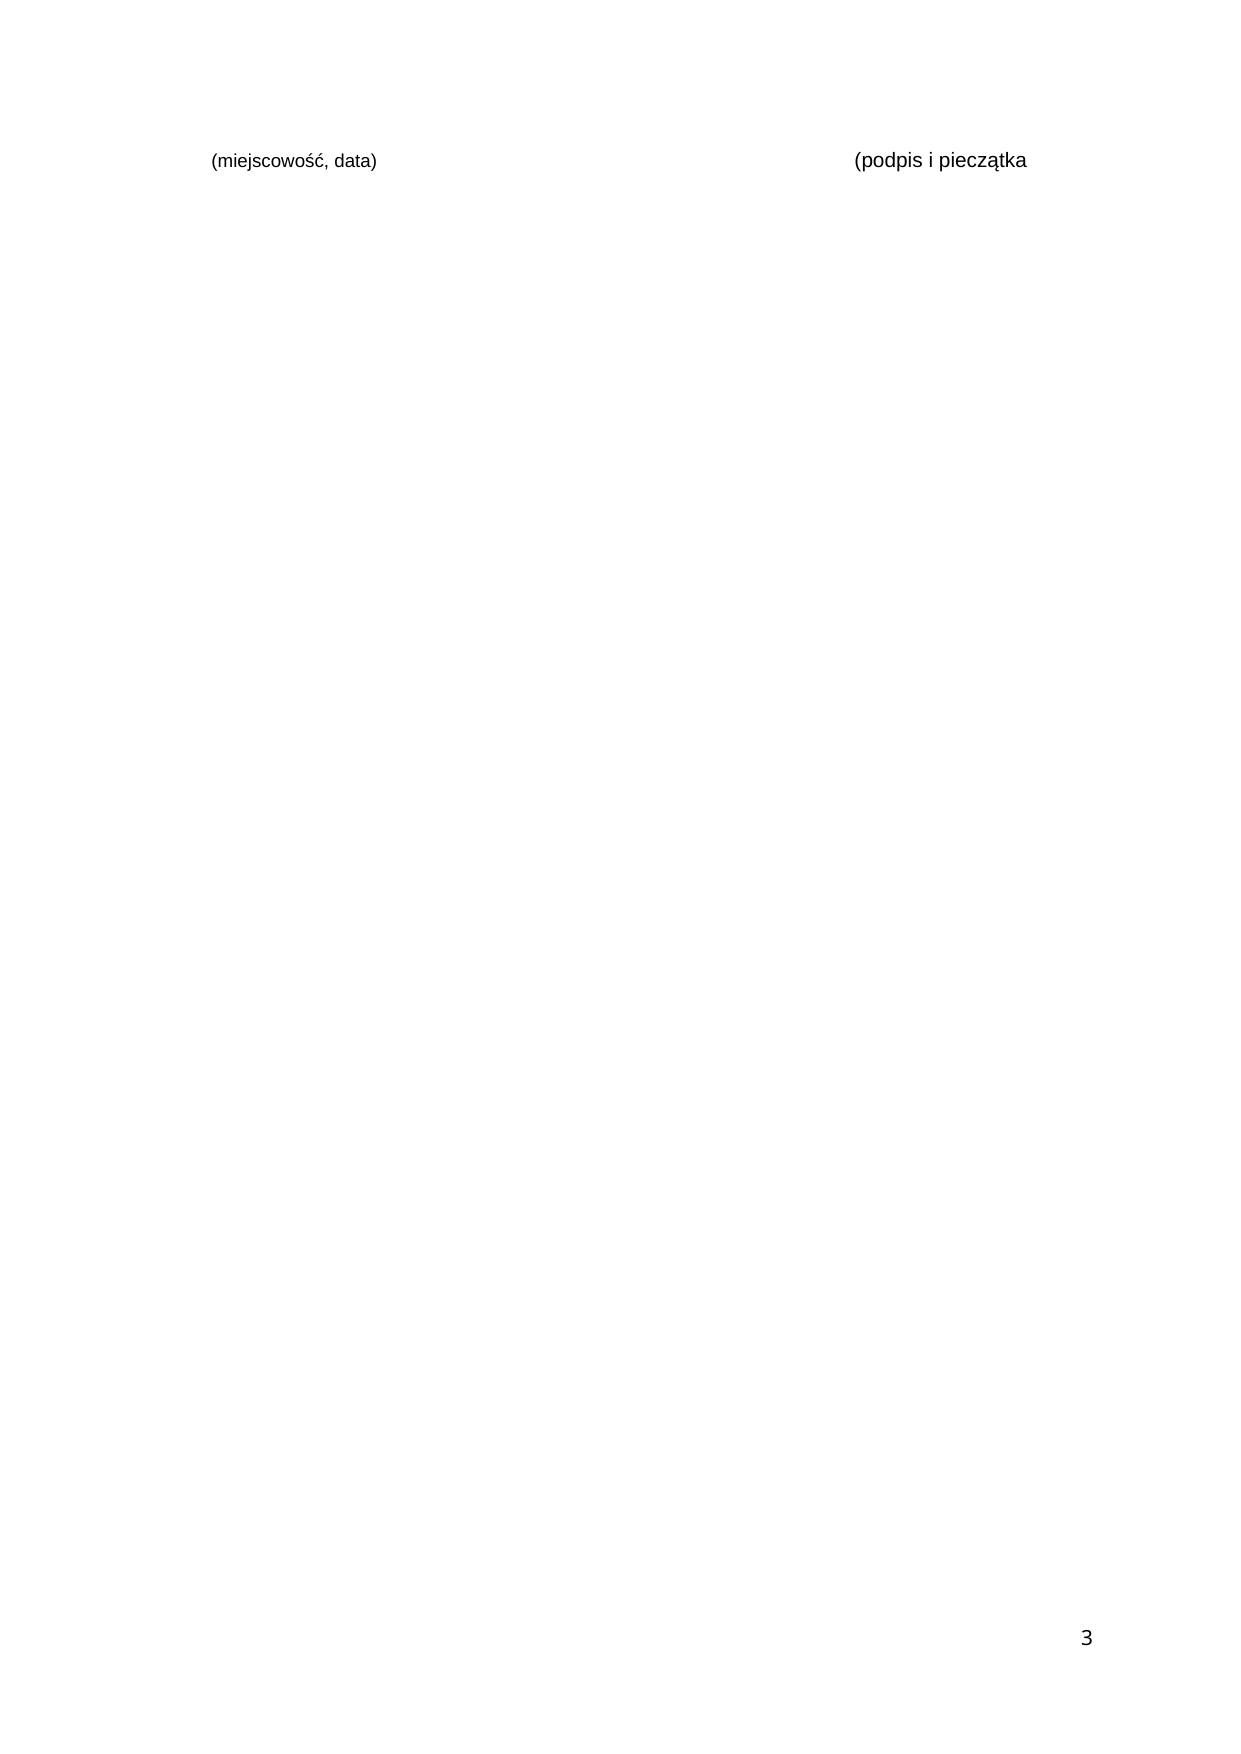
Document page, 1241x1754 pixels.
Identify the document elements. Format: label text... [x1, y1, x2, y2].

text (miejscowość, data) (podpis i pieczątka [148, 148, 1093, 172]
